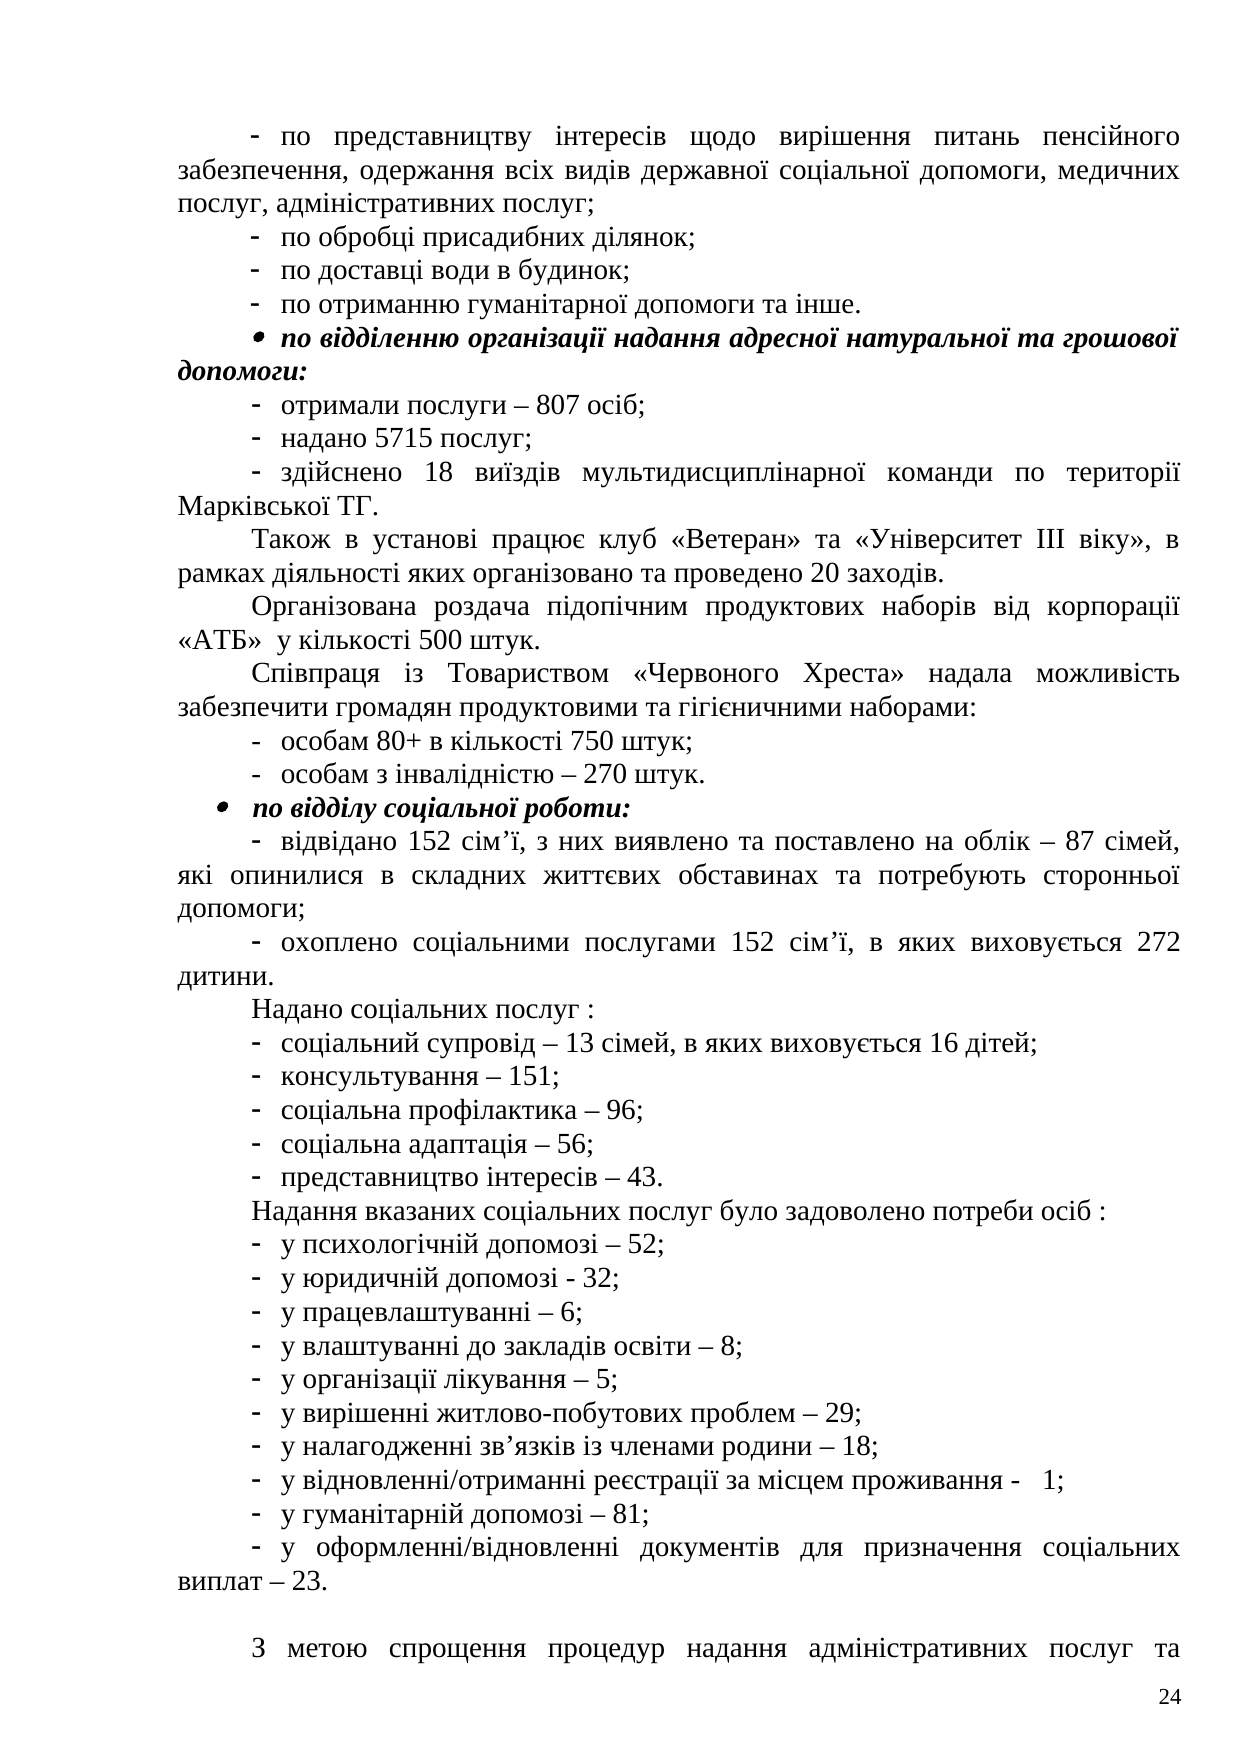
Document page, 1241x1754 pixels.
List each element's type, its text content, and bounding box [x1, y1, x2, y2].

list відвідано 152 сім’ї, з них виявлено та поставлено на облік – 87 сімей, які опинилися в складних життєвих обставинах та потребують сторонньої допомоги; [177, 823, 1181, 924]
list отримали послуги – 807 осіб; [177, 387, 1181, 421]
list соціальна адаптація – 56; [177, 1126, 1181, 1159]
list особам з інвалідністю – 270 штук. [251, 756, 1181, 790]
list Організована роздача підопічним продуктових наборів від корпорації «АТБ» у кількості 500 штук. [177, 588, 1181, 656]
list у влаштуванні до закладів освіти – 8; [177, 1328, 1181, 1361]
list по відділу соціальної роботи: [215, 790, 1181, 823]
list по отриманню гуманітарної допомоги та інше. [177, 286, 1181, 320]
list соціальна профілактика – 96; [177, 1092, 1181, 1126]
list у відновленні/отриманні реєстрації за місцем проживання - 1; [177, 1462, 1181, 1496]
list у налагодженні зв’язків із членами родини – 18; [177, 1428, 1181, 1462]
list Також в установі працює клуб «Ветеран» та «Університет ІІІ віку», в рамках діяльності яких організовано та проведено 20 заходів. [177, 521, 1181, 588]
list по обробці присадибних ділянок; [177, 219, 1181, 252]
list у організації лікування – 5; [177, 1361, 1181, 1395]
list здійснено 18 виїздів мультидисциплінарної команди по території Марківської ТГ. [177, 454, 1181, 521]
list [177, 1630, 1181, 1664]
list у гуманітарній допомозі – 81; [177, 1496, 1181, 1529]
list Співпраця із Товариством «Червоного Хреста» надала можливість забезпечити громадян продуктовими та гігієничними наборами: [177, 656, 1181, 723]
list у оформленні/відновленні документів для призначення соціальних виплат – 23. [177, 1529, 1181, 1597]
list у вирішенні житлово-побутових проблем – 29; [177, 1395, 1181, 1428]
list охоплено соціальними послугами 152 сім’ї, в яких виховується 272 дитини. [177, 924, 1181, 991]
list по доставці води в будинок; [177, 252, 1181, 286]
list у працевлаштуванні – 6; [177, 1294, 1181, 1328]
list соціальний супровід – 13 сімей, в яких виховується 16 дітей; [177, 1025, 1181, 1058]
list Надання вказаних соціальних послуг було задоволено потреби осіб : [251, 1193, 1181, 1227]
list у юридичній допомозі - 32; [177, 1260, 1181, 1294]
list консультування – 151; [177, 1058, 1181, 1092]
list у психологічній допомозі – 52; [177, 1227, 1181, 1260]
list по відділенню організації надання адресної натуральної та грошової допомоги: [177, 320, 1181, 387]
list надано 5715 послуг; [177, 421, 1181, 454]
list по представництву інтересів щодо вирішення питань пенсійного забезпечення, одержання всіх видів державної соціальної допомоги, медичних послуг, адміністративних послуг; [177, 118, 1181, 219]
list представництво інтересів – 43. [177, 1159, 1181, 1193]
list особам 80+ в кількості 750 штук; [251, 723, 1181, 756]
list Надано соціальних послуг : [251, 991, 1181, 1025]
